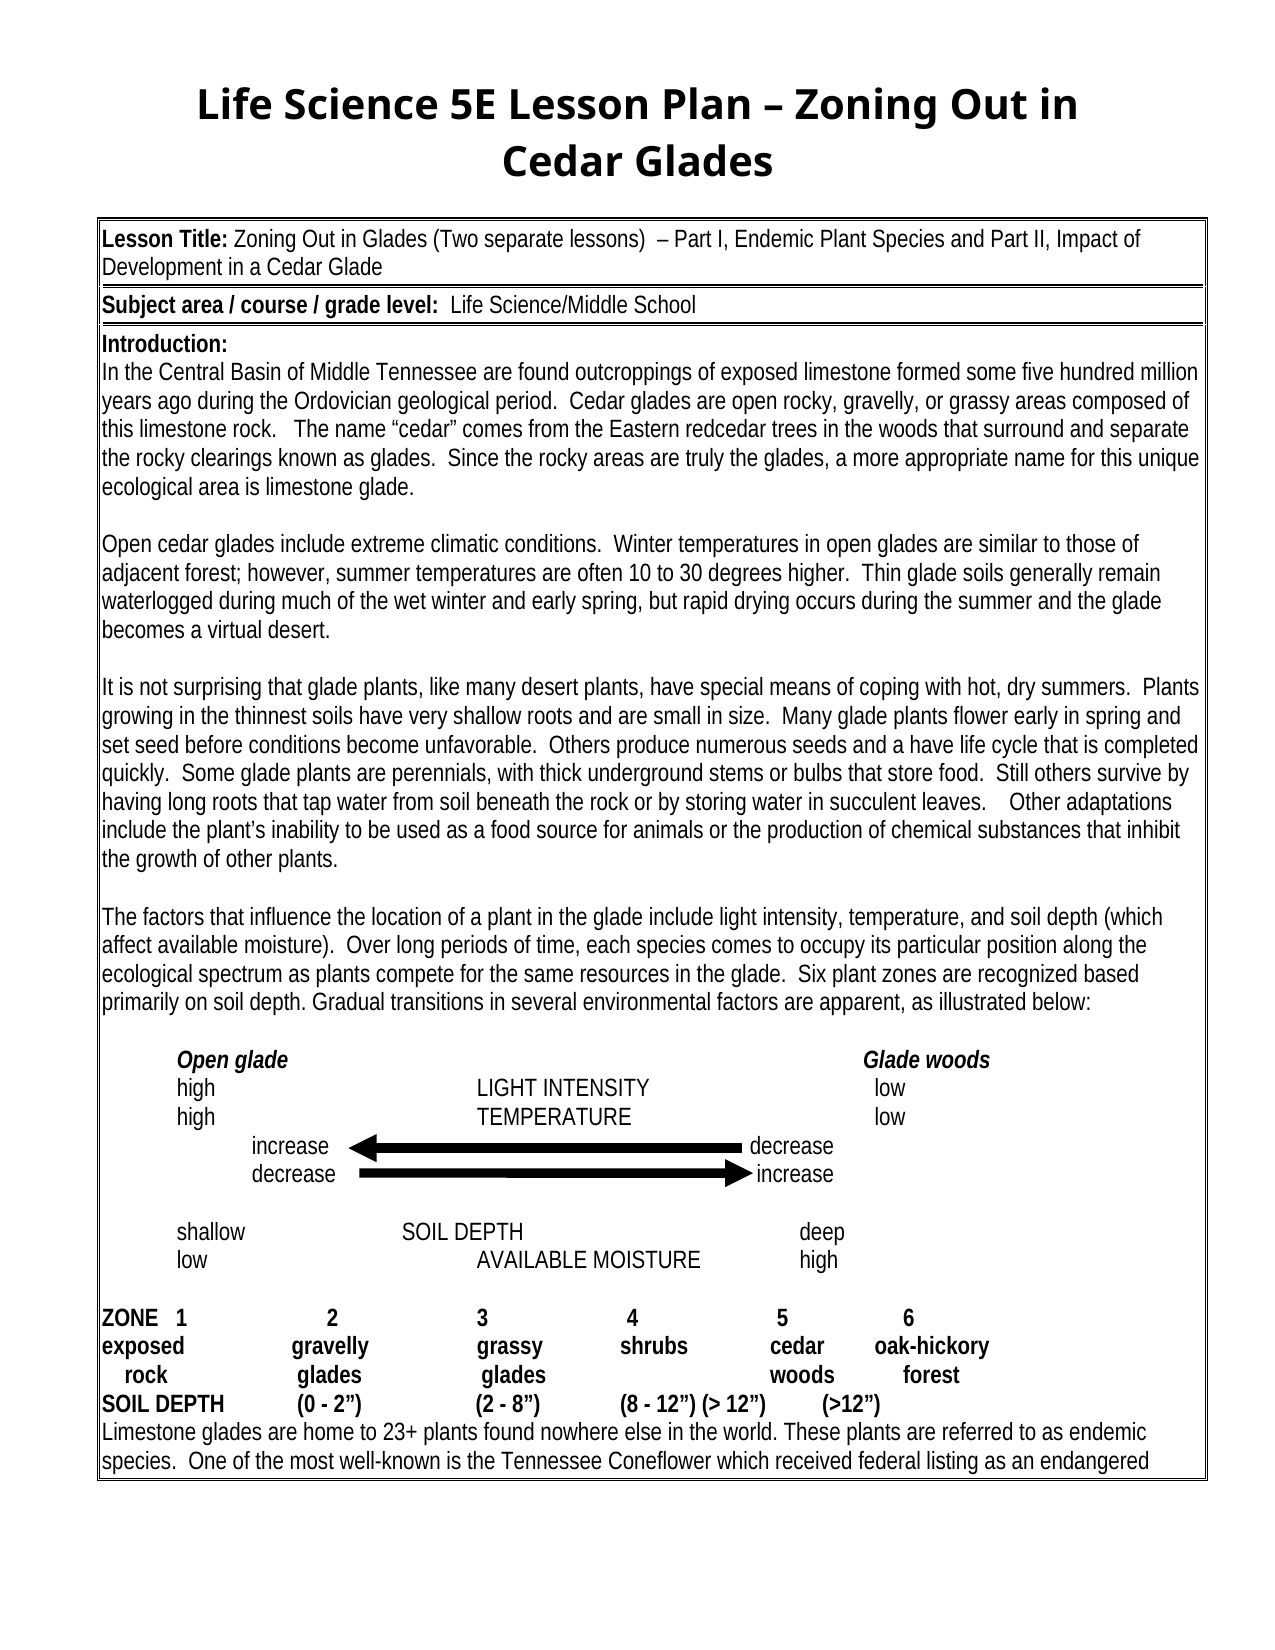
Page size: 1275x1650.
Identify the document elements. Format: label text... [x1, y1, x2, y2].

table_cell Subject area / course / grade level: Life Science/Middle School [100, 284, 1205, 322]
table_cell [100, 322, 1205, 1478]
table_header Lesson Title: Zoning Out in Glades (Two separate lessons) – Part I, Endemic Plant Species and Part II, Impact of Development in a Cedar Glade [100, 221, 1205, 284]
